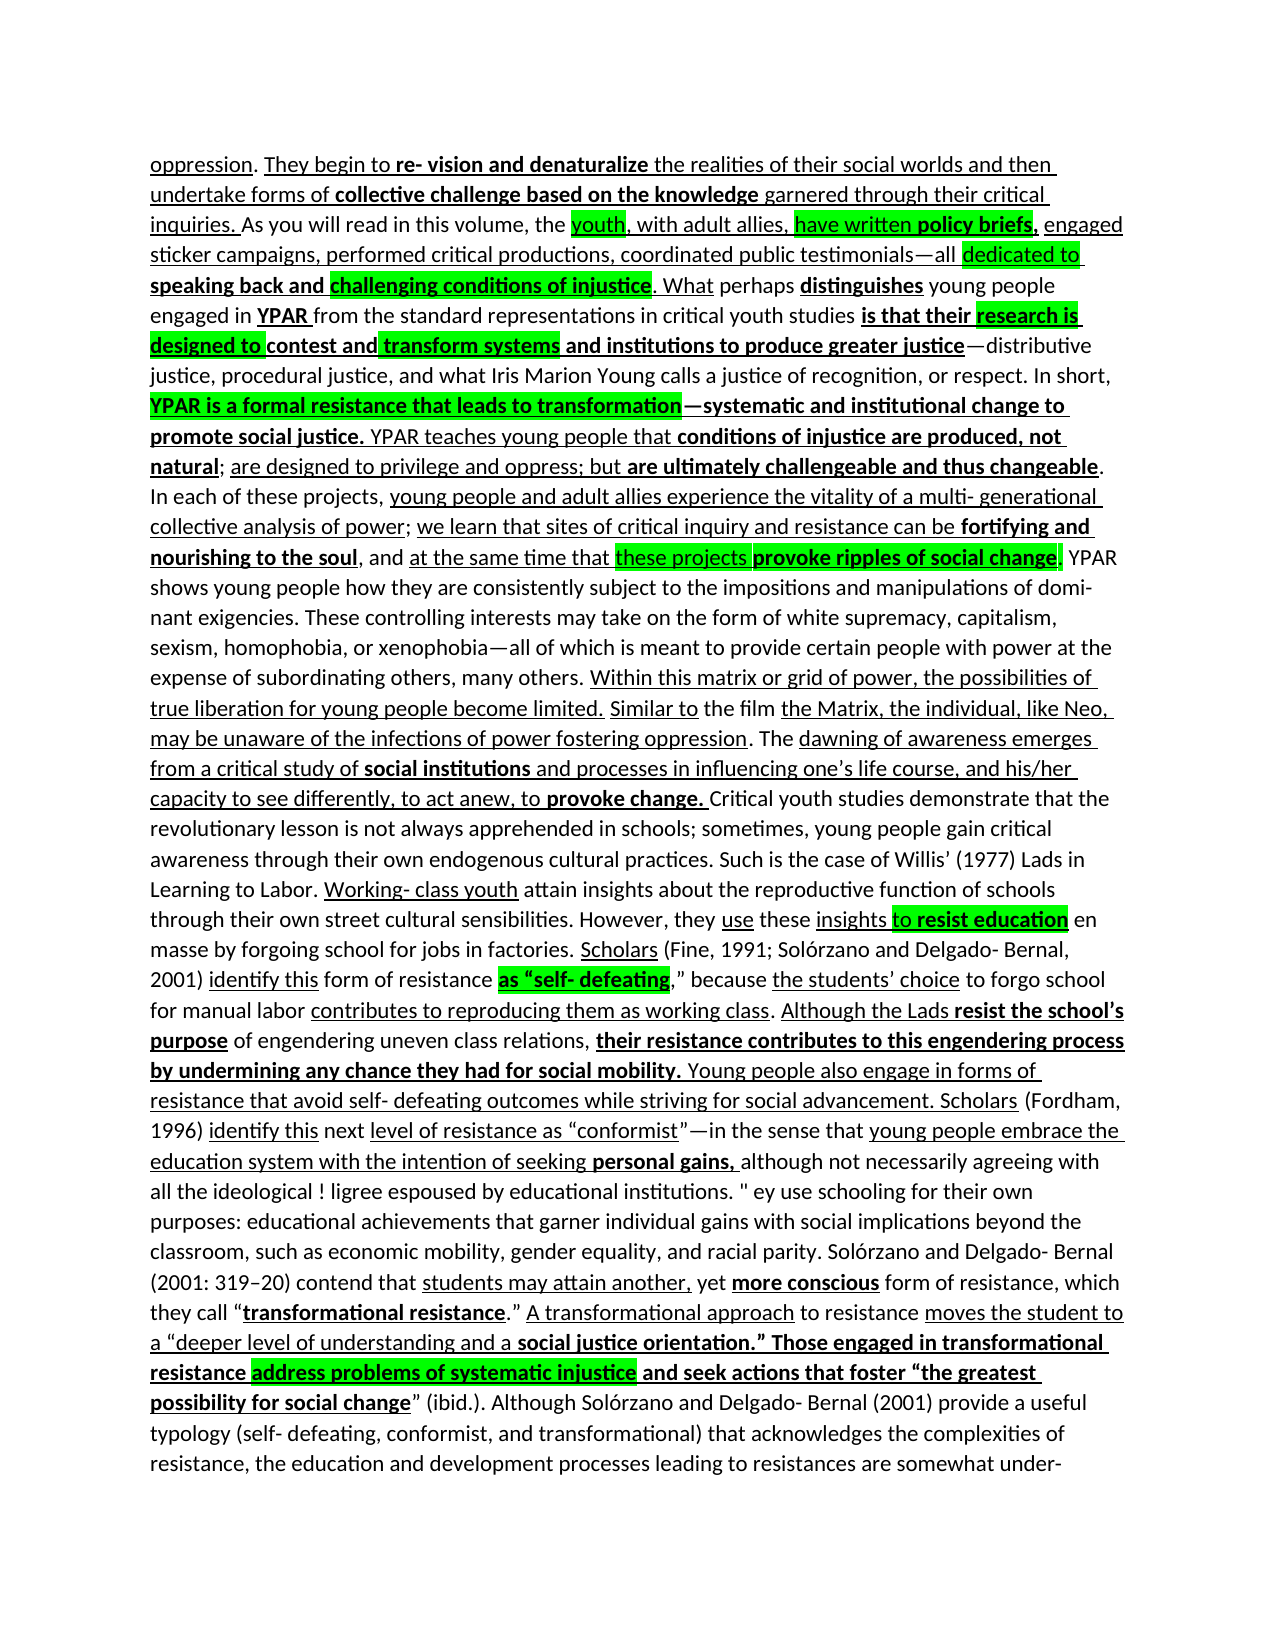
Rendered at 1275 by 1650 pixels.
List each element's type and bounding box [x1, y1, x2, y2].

text [150, 150, 1125, 1477]
